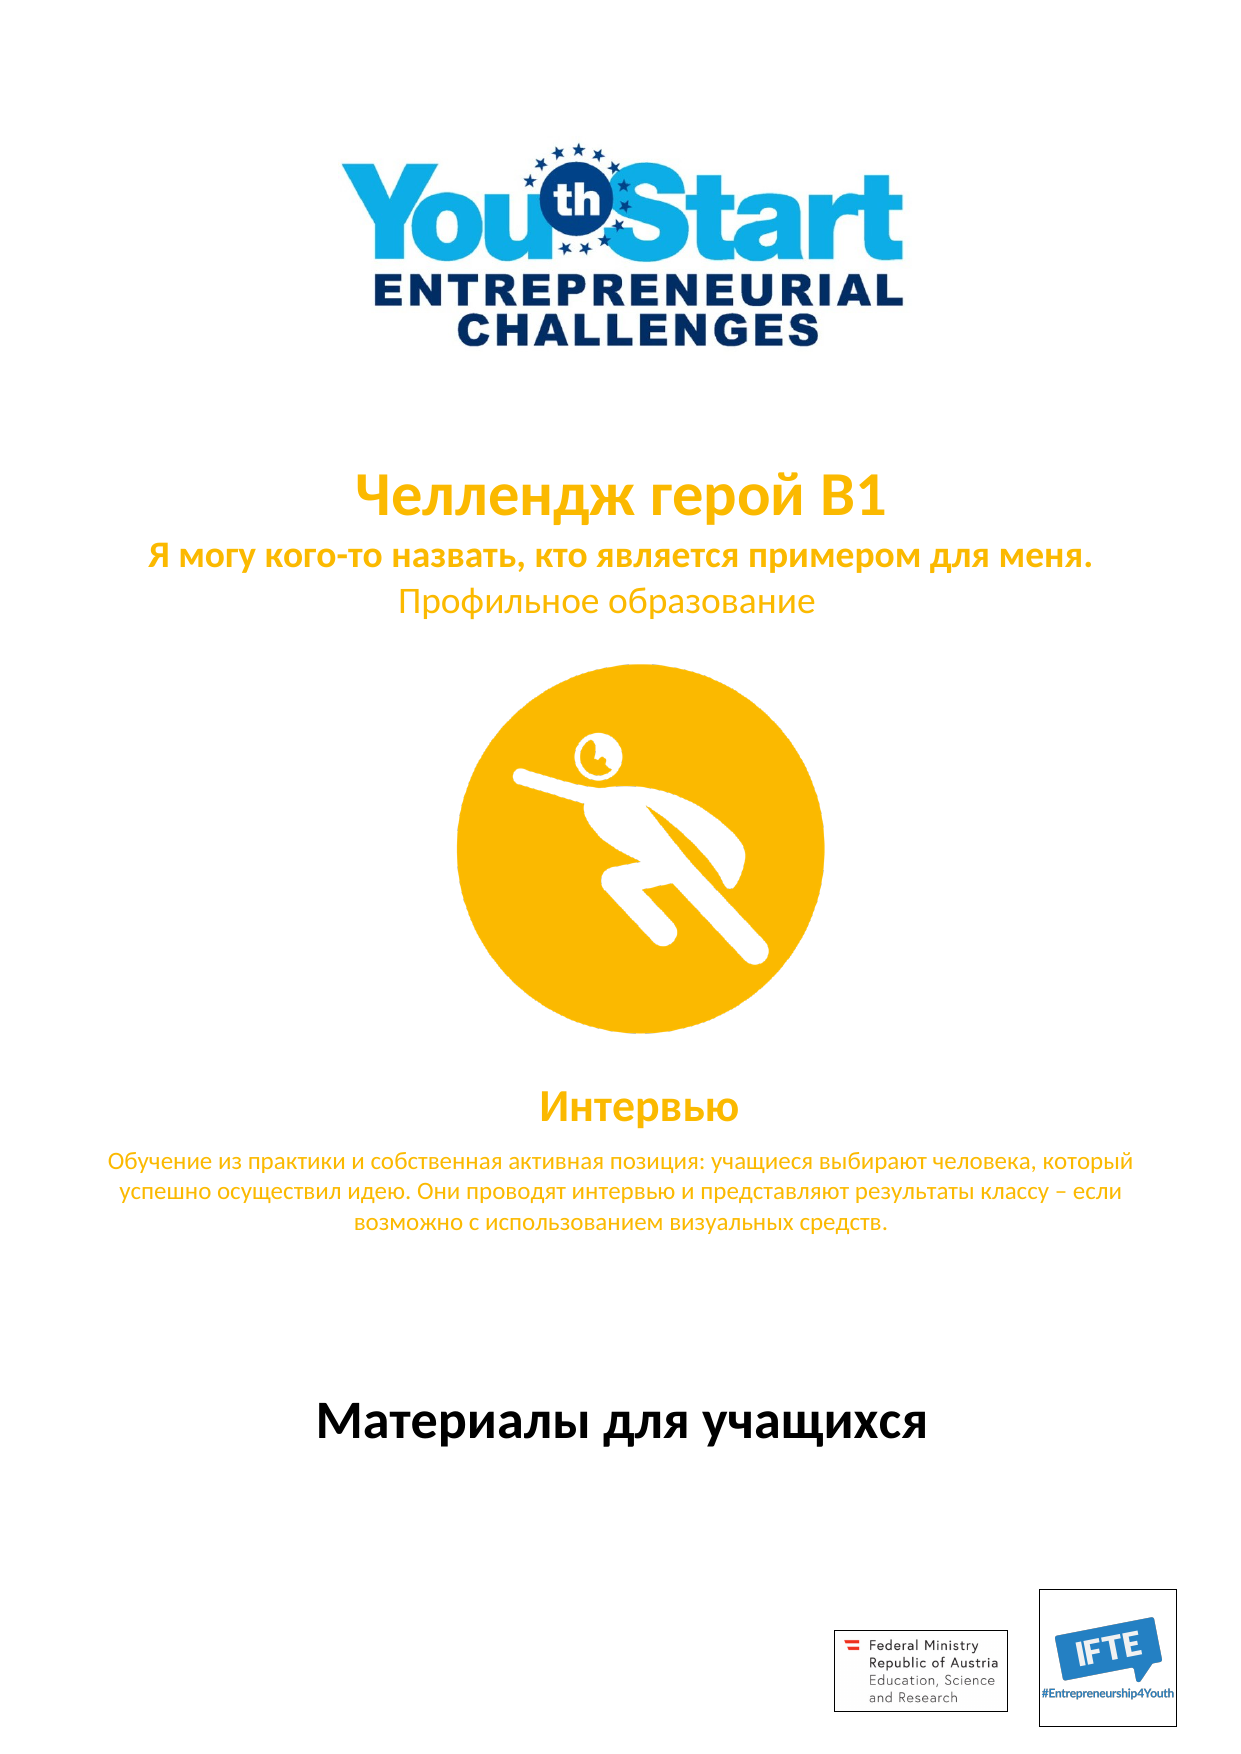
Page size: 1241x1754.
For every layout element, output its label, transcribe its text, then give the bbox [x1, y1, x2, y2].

picture [445, 602, 455, 611]
subtitle Обучение из практики и собственная активная позиция: учащиеся выбирают человека, который успешно осуществил идею. Они проводят интервью и представляют результаты классу – если возможно с использованием визуальных средств. [95, 1145, 1147, 1236]
picture [338, 136, 912, 357]
picture [613, 602, 623, 611]
text Я могу кого-то назвать, кто является примером для меня. [95, 531, 1147, 577]
text Материалы для учащихся [95, 1386, 1149, 1452]
picture [427, 602, 436, 611]
picture [529, 604, 537, 611]
picture [835, 1631, 1007, 1711]
picture [726, 605, 733, 611]
picture [743, 605, 750, 611]
picture [473, 602, 479, 611]
picture [566, 602, 576, 611]
text Челлендж герой B1 [95, 454, 1147, 531]
picture [464, 602, 470, 611]
picture [632, 602, 642, 611]
picture [706, 602, 716, 611]
picture [395, 602, 886, 1094]
picture [653, 602, 662, 611]
picture [1040, 1590, 1176, 1726]
picture [672, 605, 679, 611]
